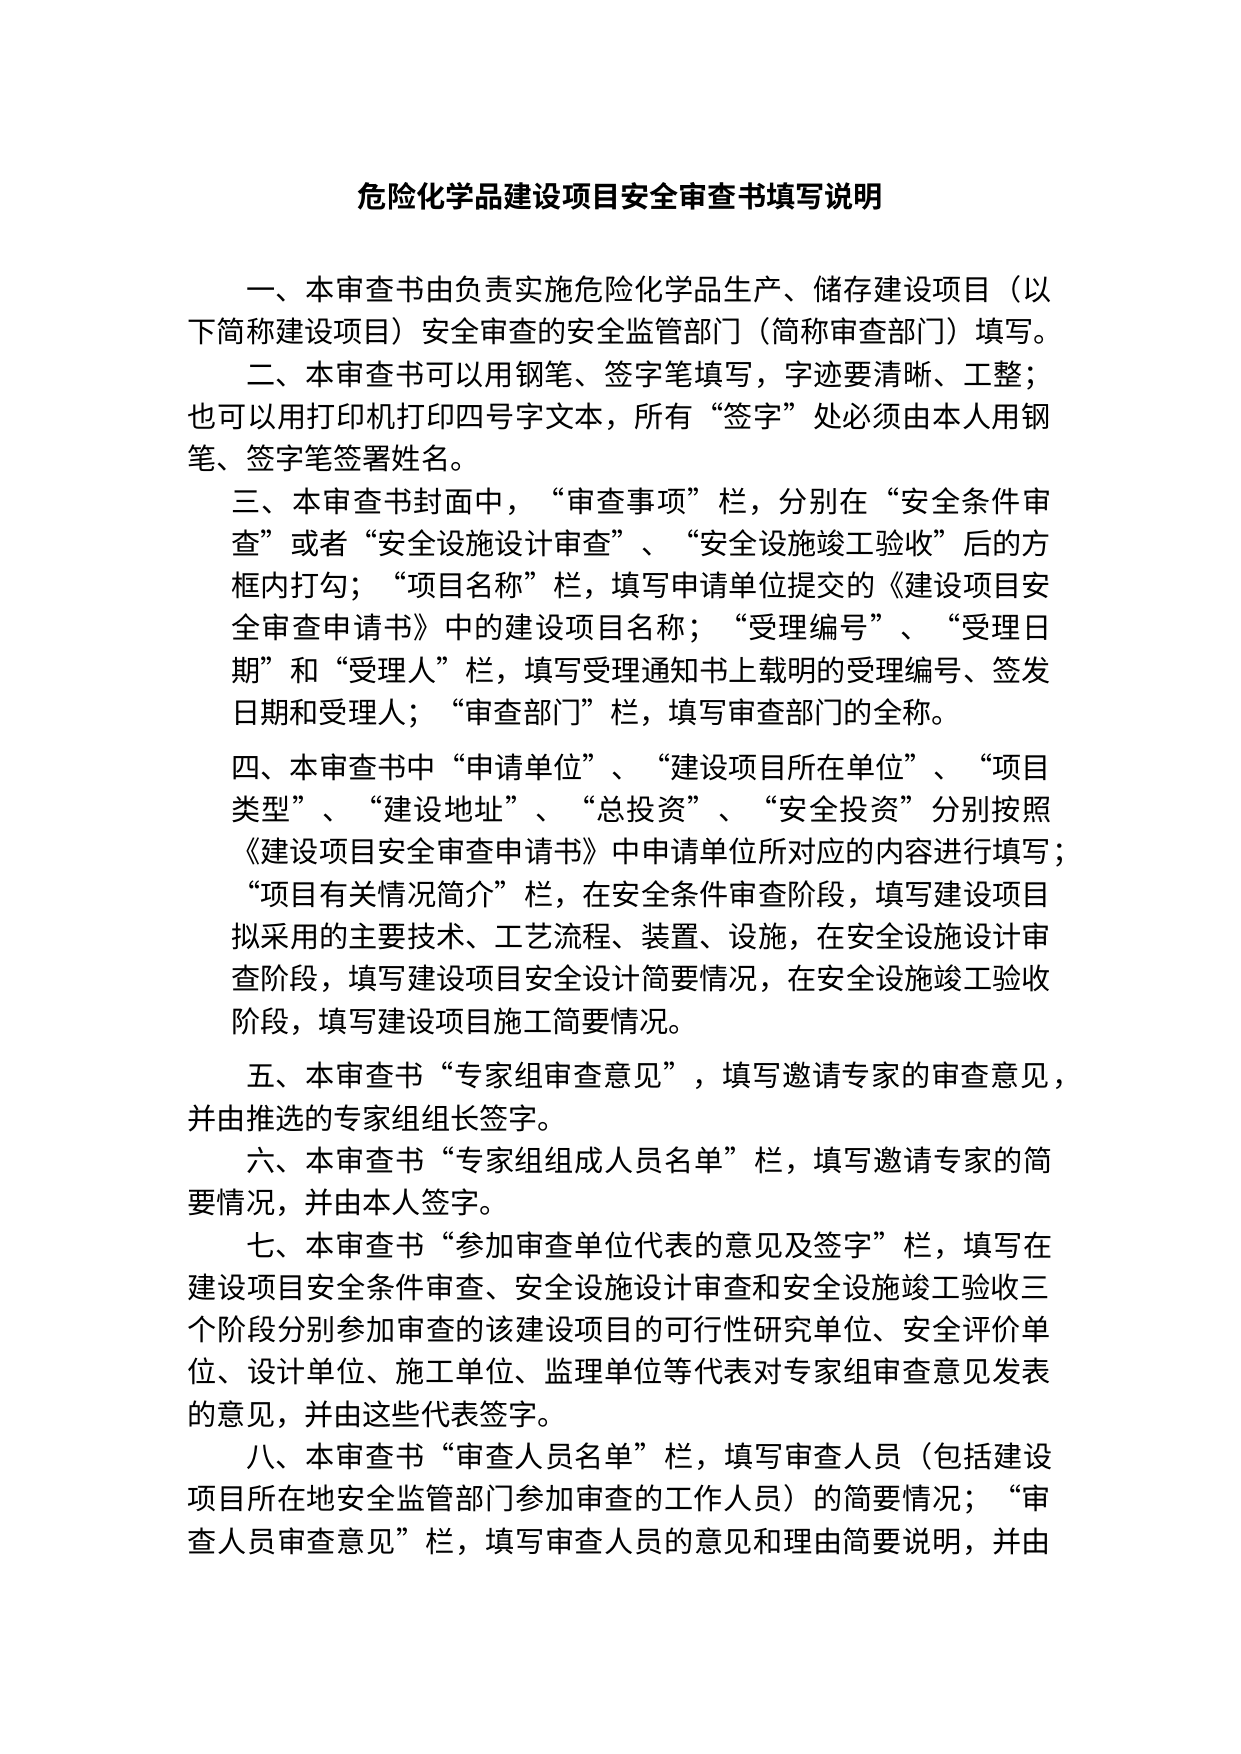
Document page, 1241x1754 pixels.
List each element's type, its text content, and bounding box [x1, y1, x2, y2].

text 二、本审查书可以用钢笔、签字笔填写，字迹要清晰、工整；也可以用打印机打印四号字文本，所有“签字”处必须由本人用钢笔、签字笔签署姓名。 [187, 351, 1053, 478]
text 七、本审查书“参加审查单位代表的意见及签字”栏，填写在建设项目安全条件审查、安全设施设计审查和安全设施竣工验收三个阶段分别参加审查的该建设项目的可行性研究单位、安全评价单位、设计单位、施工单位、监理单位等代表对专家组审查意见发表的意见，并由这些代表签字。 [187, 1222, 1053, 1433]
text 五、本审查书“专家组审查意见”，填写邀请专家的审查意见，并由推选的专家组组长签字。 [187, 1053, 1053, 1137]
text 一、本审查书由负责实施危险化学品生产、储存建设项目（以下简称建设项目）安全审查的安全监管部门（简称审查部门）填写。 [187, 267, 1053, 351]
text 危险化学品建设项目安全审查书填写说明 [187, 162, 1053, 227]
text 六、本审查书“专家组组成人员名单”栏，填写邀请专家的简要情况，并由本人签字。 [187, 1137, 1053, 1222]
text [187, 1433, 1053, 1560]
text 三、本审查书封面中，“审查事项”栏，分别在“安全条件审查”或者“安全设施设计审查”、“安全设施竣工验收”后的方框内打勾；“项目名称”栏，填写申请单位提交的《建设项目安全审查申请书》中的建设项目名称；“受理编号”、“受理日期”和“受理人”栏，填写受理通知书上载明的受理编号、签发日期和受理人；“审查部门”栏，填写审查部门的全称。 [231, 478, 1053, 732]
text 四、本审查书中“申请单位”、“建设项目所在单位”、“项目类型”、“建设地址”、“总投资”、“安全投资”分别按照《建设项目安全审查申请书》中申请单位所对应的内容进行填写；“项目有关情况简介”栏，在安全条件审查阶段，填写建设项目拟采用的主要技术、工艺流程、装置、设施，在安全设施设计审查阶段，填写建设项目安全设计简要情况，在安全设施竣工验收阶段，填写建设项目施工简要情况。 [231, 744, 1053, 1040]
